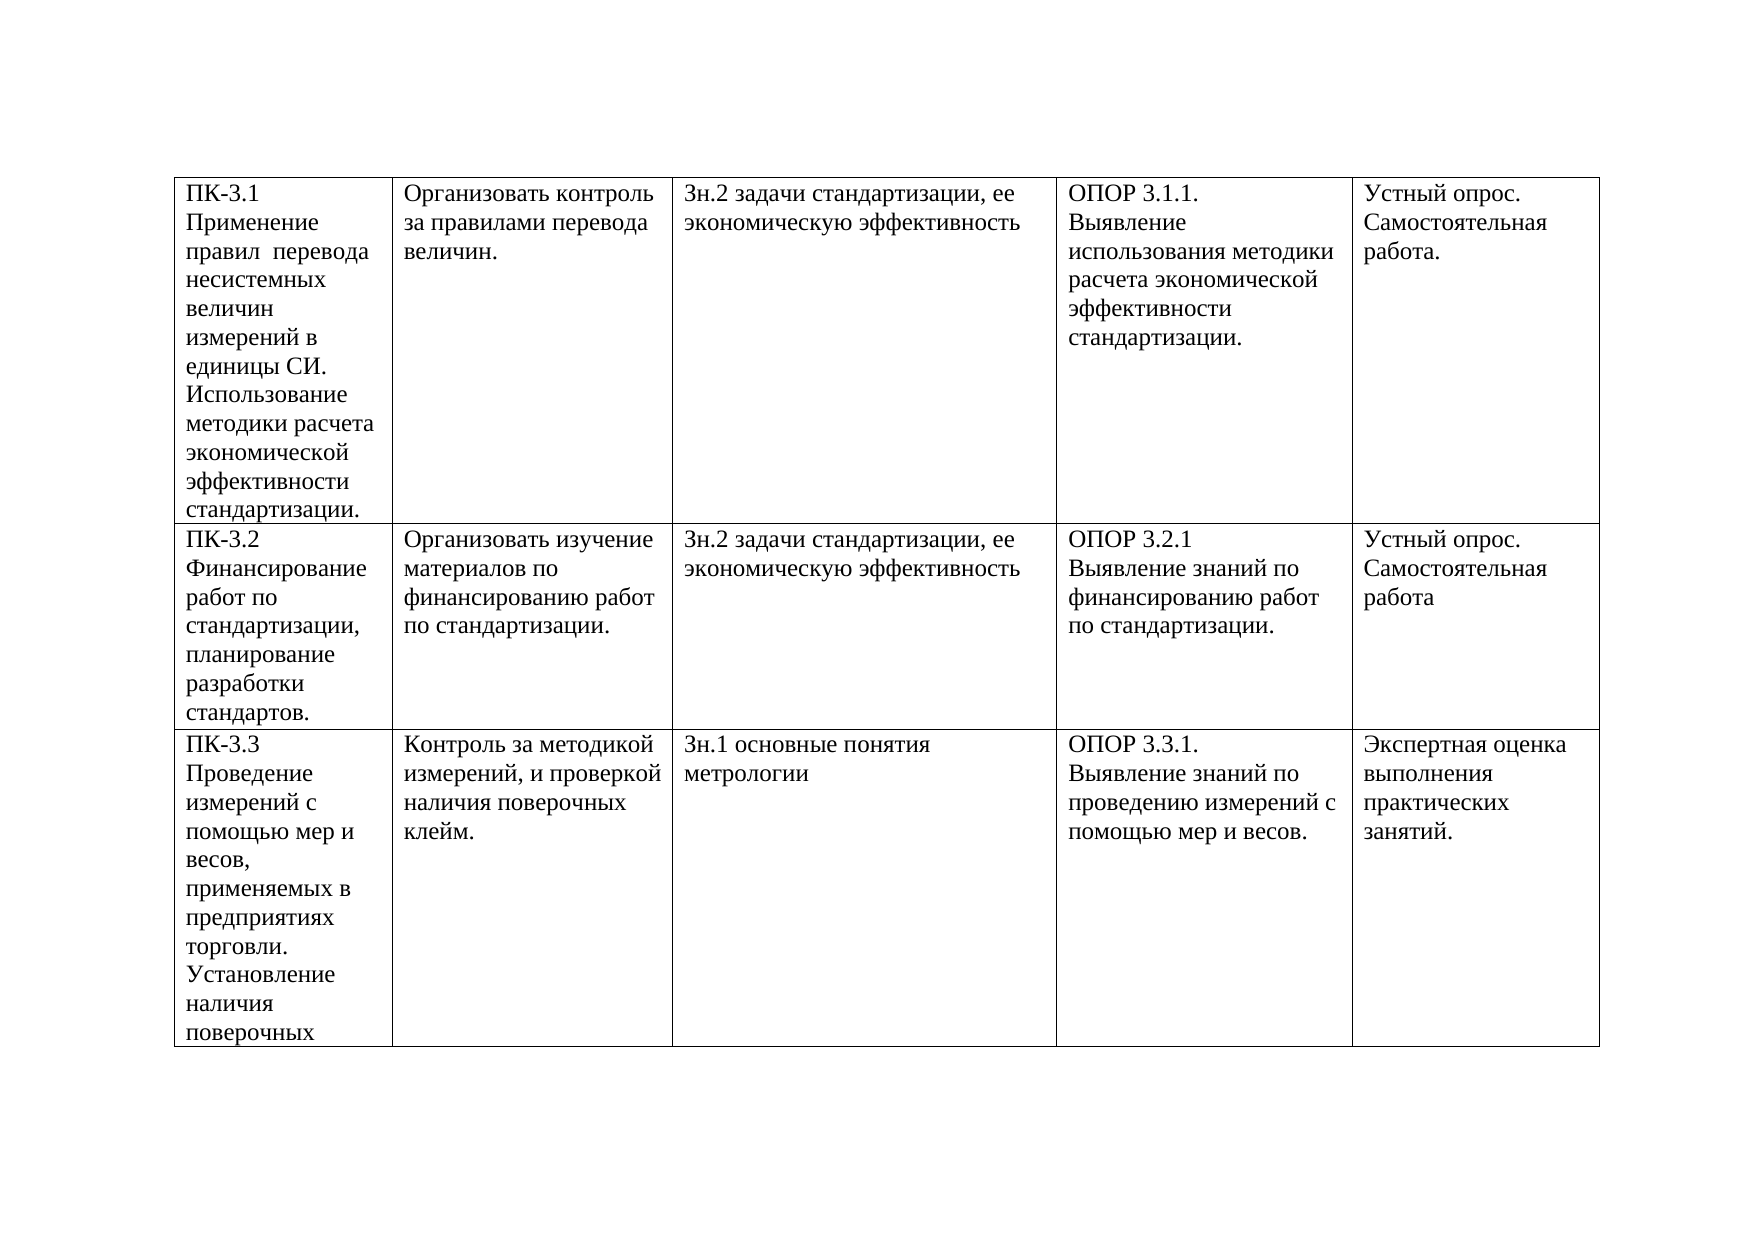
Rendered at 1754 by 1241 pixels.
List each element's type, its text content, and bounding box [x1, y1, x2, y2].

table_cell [673, 730, 1056, 1046]
table_cell ОПОР 3.2.1 Выявление знаний по финансированию работ по стандартизации. [1057, 524, 1352, 728]
table_cell Зн.2 задачи стандартизации, ее экономическую эффективность [673, 178, 1056, 523]
table_cell ПК-3.2 Финансирование работ по стандартизации, планирование разработки стандартов. [175, 524, 392, 728]
table_cell Устный опрос. Самостоятельная работа [1353, 524, 1599, 728]
table_cell Организовать изучение материалов по финансированию работ по стандартизации. [393, 524, 672, 728]
table_cell Организовать контроль за правилами перевода величин. [393, 178, 672, 523]
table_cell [1057, 730, 1352, 1046]
table_cell Устный опрос. Самостоятельная работа. [1353, 178, 1599, 523]
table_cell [175, 730, 392, 1046]
table_cell ОПОР 3.1.1. Выявление использования методики расчета экономической эффективности стандартизации. [1057, 178, 1352, 523]
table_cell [393, 730, 672, 1046]
table_cell Зн.2 задачи стандартизации, ее экономическую эффективность [673, 524, 1056, 728]
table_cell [1353, 730, 1599, 1046]
table_cell ПК-3.1 Применение правил перевода несистемных величин измерений в единицы СИ. Использование методики расчета экономической эффективности стандартизации. [175, 178, 392, 523]
